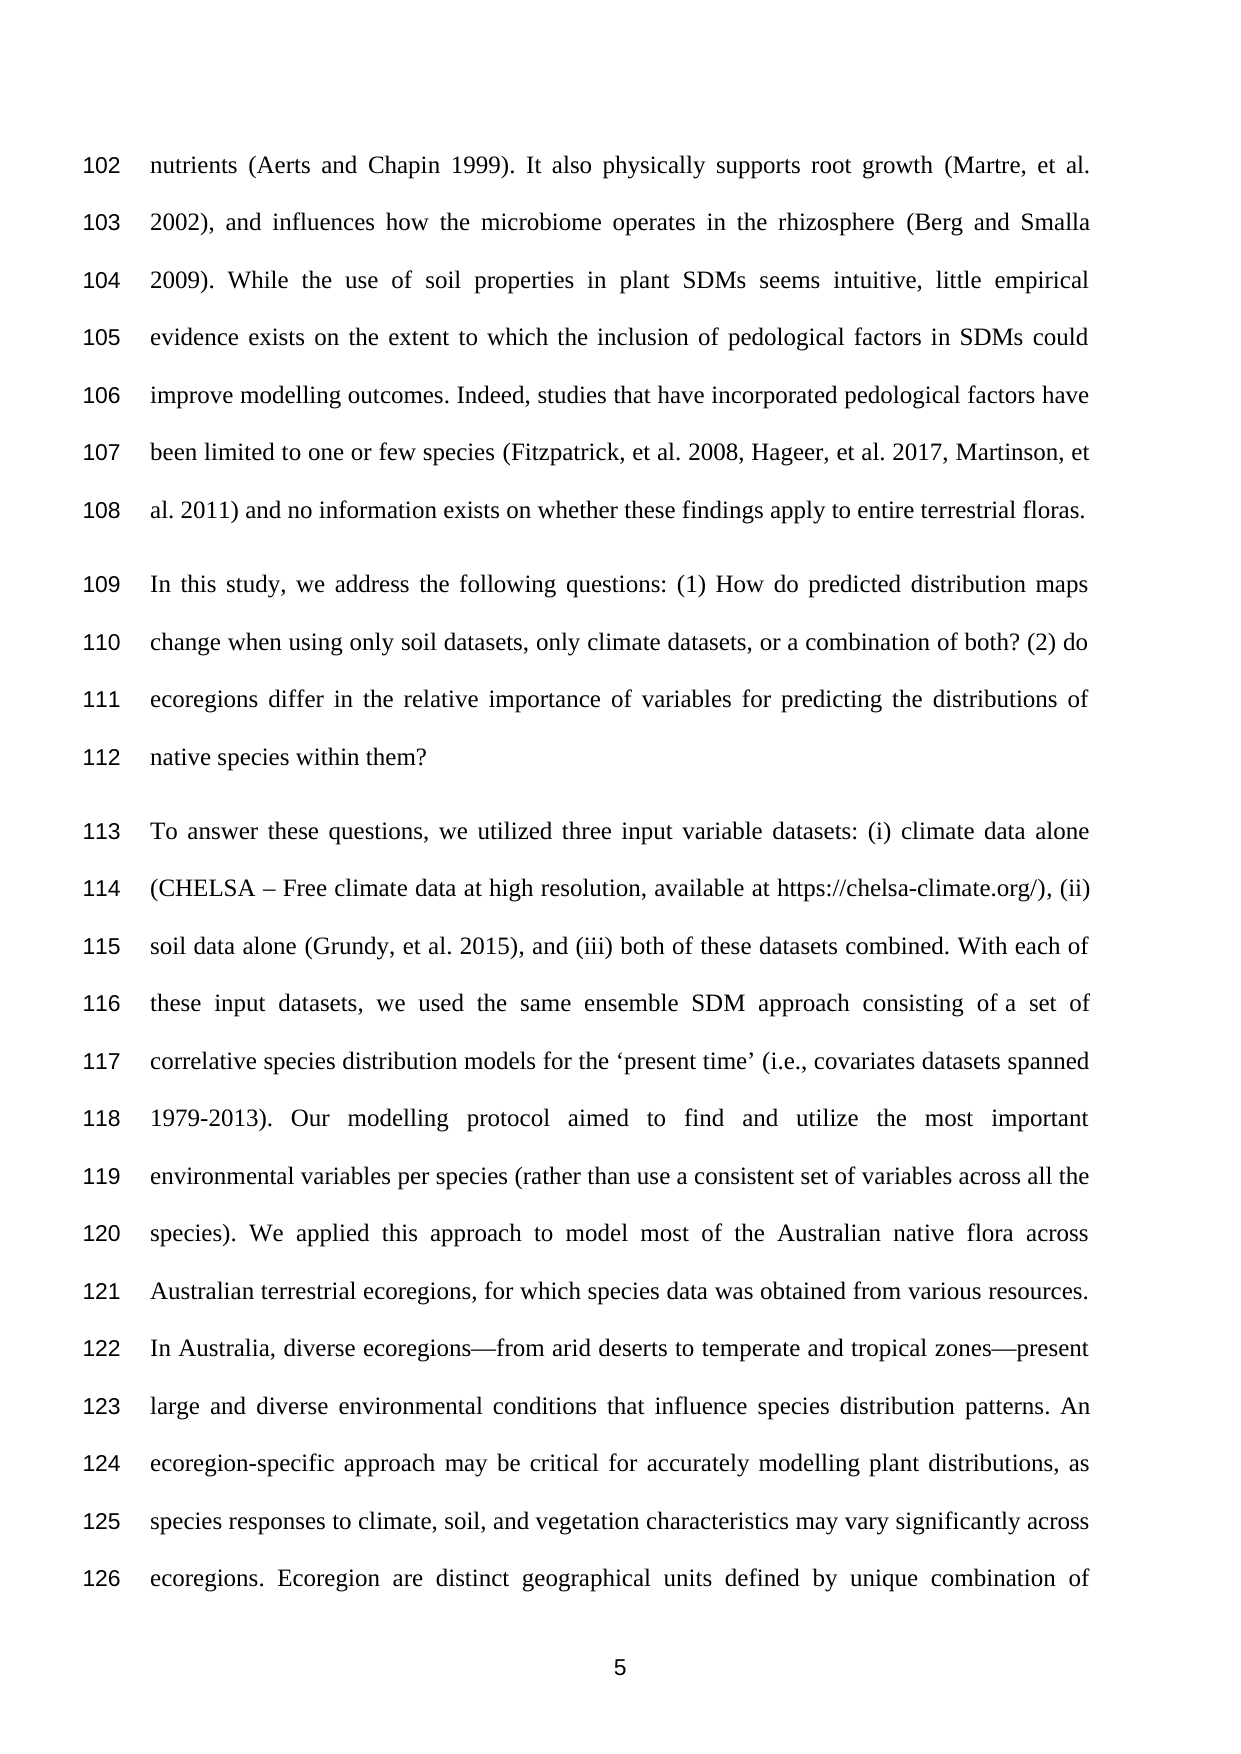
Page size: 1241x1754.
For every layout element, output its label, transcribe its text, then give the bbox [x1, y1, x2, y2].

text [150, 816, 1090, 1592]
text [150, 150, 1090, 524]
text In this study, we address the following questions: (1) How do predicted distribution maps change when using only soil datasets, only climate datasets, or a combination of both? (2) do ecoregions differ in the relative importance of variables for predicting the distributions of native species within them? [150, 569, 1090, 770]
